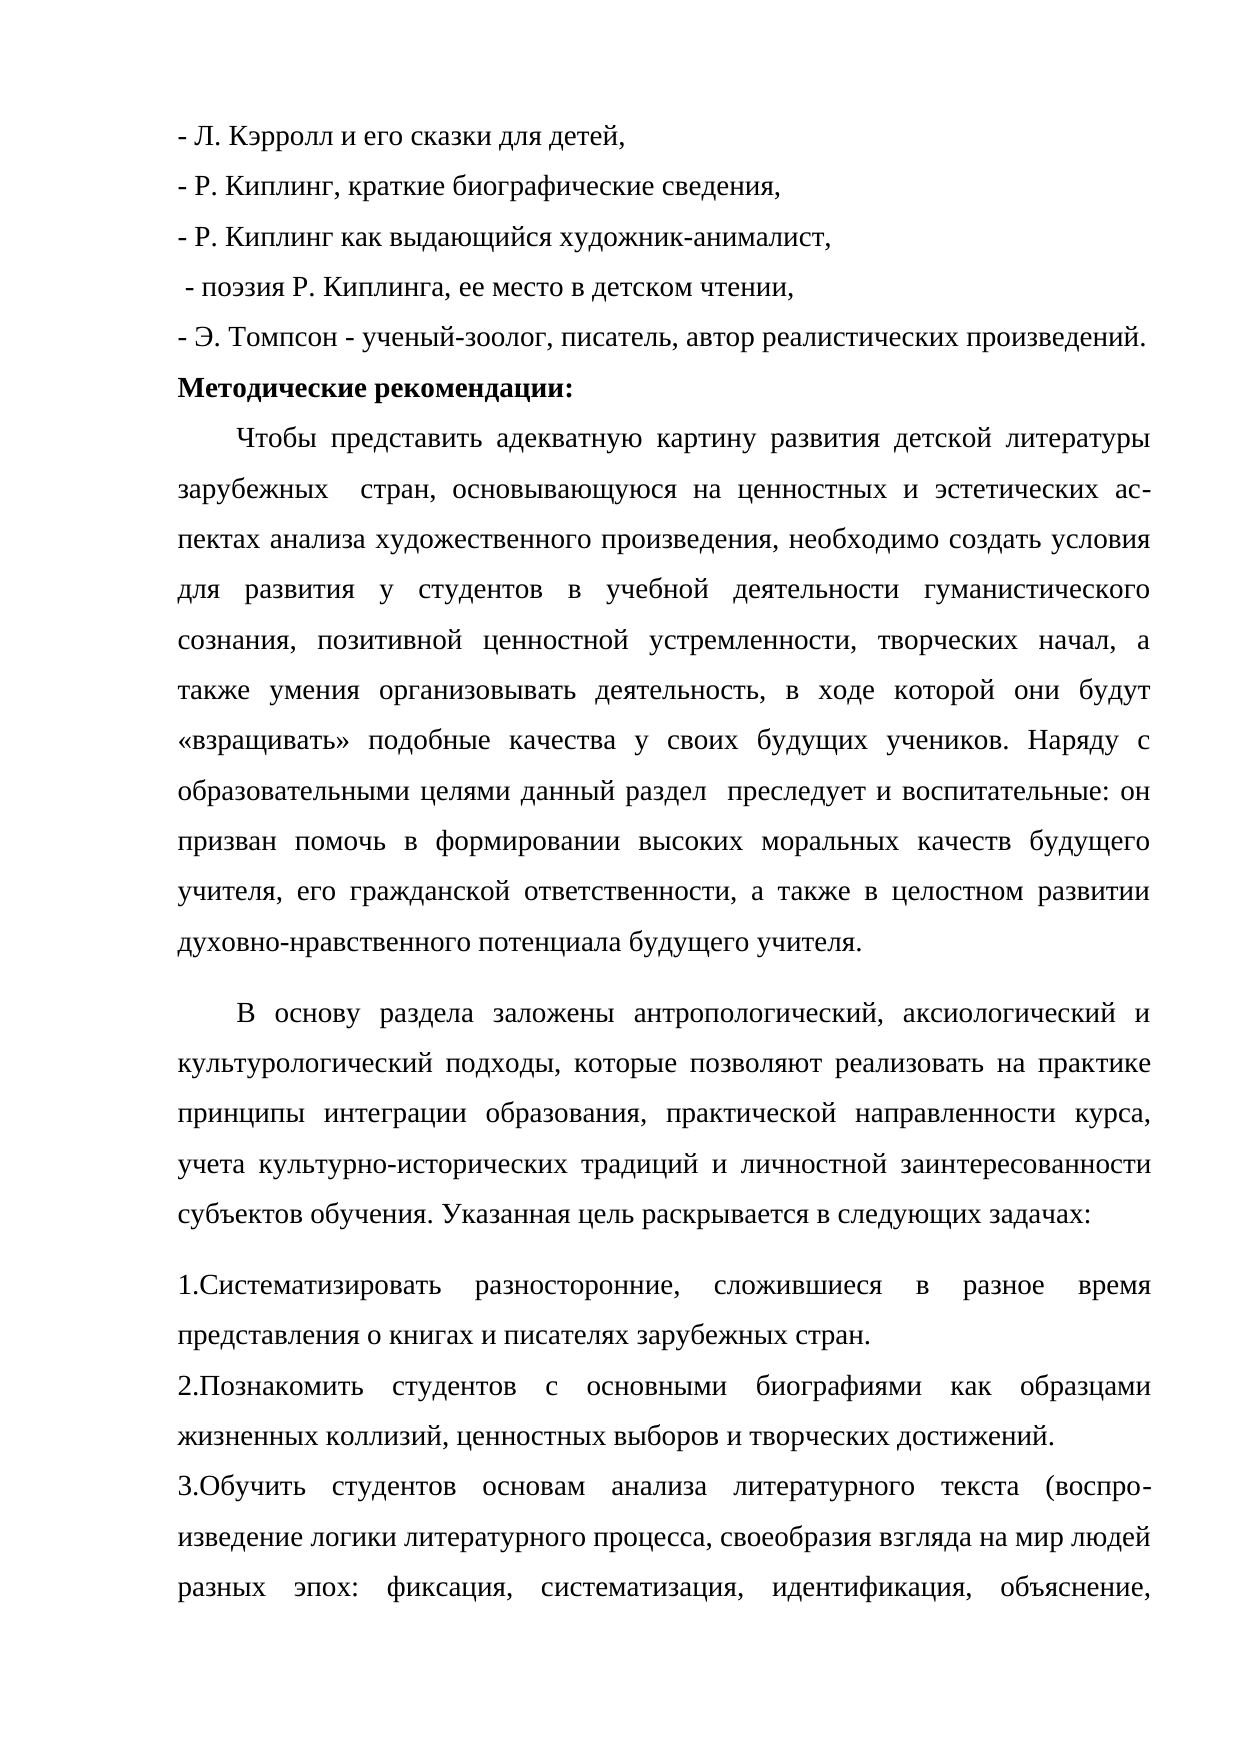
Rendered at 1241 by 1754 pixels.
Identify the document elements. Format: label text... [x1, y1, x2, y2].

text - Э. Томпсон - ученый-зоолог, писатель, автор реалистических произведений. [177, 319, 1152, 353]
text - Р. Киплинг, краткие биографические сведения, [177, 168, 1152, 202]
text Методические рекомендации: [177, 370, 1152, 403]
text - Р. Киплинг как выдающийся художник-анималист, [177, 219, 1152, 252]
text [177, 1468, 1152, 1603]
text В основу раздела заложены антропологический, аксиологический и культурологический подходы, которые позволяют реализовать на практике принципы интеграции образования, практической направленности курса, учета культурно-исторических традиций и личностной заинтересованности субъектов обучения. Указанная цель раскрывается в следующих задачах: [177, 995, 1151, 1229]
text - поэзия Р. Киплинга, ее место в детском чтении, [177, 269, 1152, 303]
text 2.Познакомить студентов с основными биографиями как образцами жизненных коллизий, ценностных выборов и творческих достижений. [177, 1368, 1152, 1452]
text - Л. Кэрролл и его сказки для детей, [177, 118, 1152, 152]
text 1.Систематизировать разносторонние, сложившиеся в разное время представления о книгах и писателях зарубежных стран. [177, 1267, 1152, 1351]
text Чтобы представить адекватную картину развития детской литературы зарубежных стран, основывающуюся на ценностных и эстетических аспектах анализа художественного произведения, необходимо создать условия для развития у студентов в учебной деятельности гуманистического сознания, позитивной ценностной устремленности, творческих начал, а также умения организовывать деятельность, в ходе которой они будут «взращивать» подобные качества у своих будущих учеников. Наряду с образовательными целями данный раздел преследует и воспитательные: он призван помочь в формировании высоких моральных качеств будущего учителя, его гражданской ответственности, а также в целостном развитии духовно-нравственного потенциала будущего учителя. [177, 421, 1151, 957]
